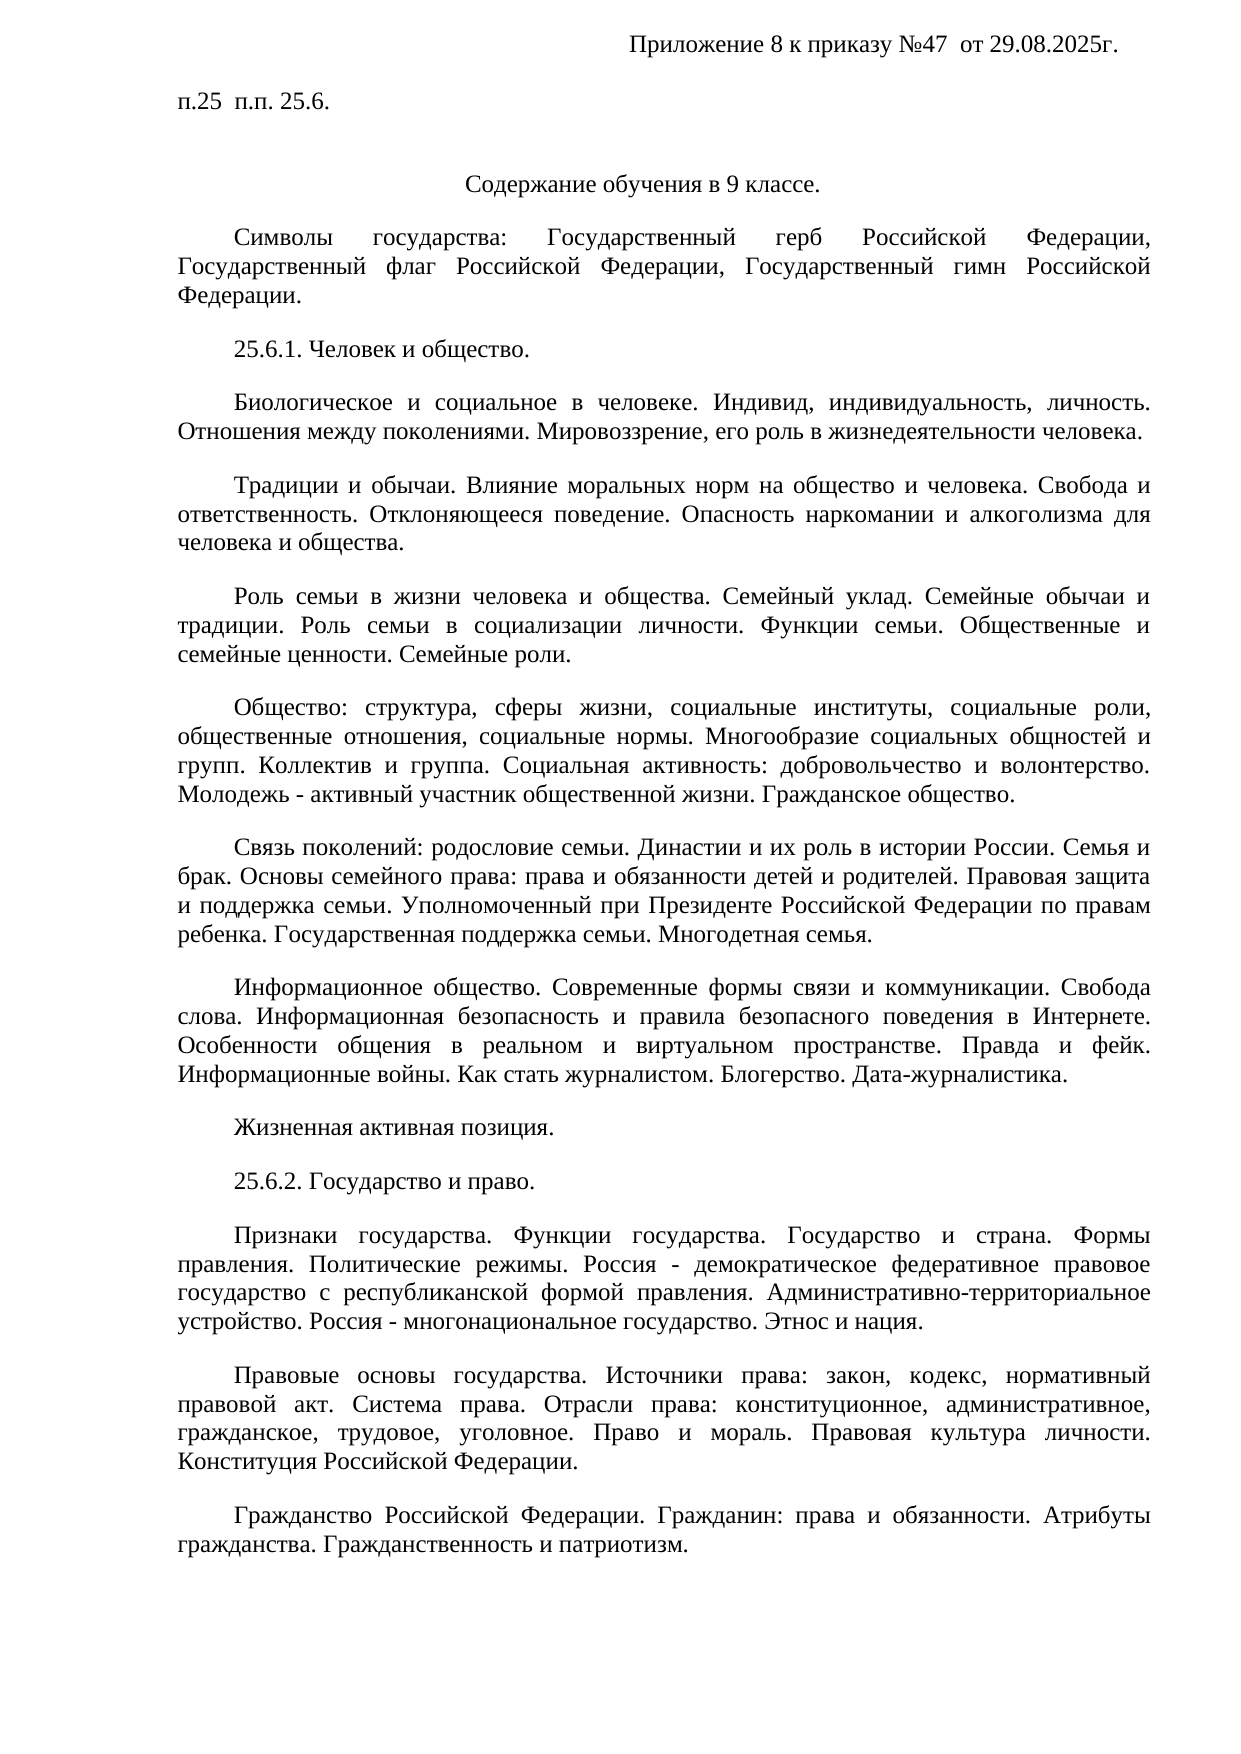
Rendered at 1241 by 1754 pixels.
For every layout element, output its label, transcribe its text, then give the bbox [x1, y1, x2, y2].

text Содержание обучения в 9 классе. [177, 169, 1152, 197]
text Признаки государства. Функции государства. Государство и страна. Формы правления. Политические режимы. Россия - демократическое федеративное правовое государство с республиканской формой правления. Административно-территориальное устройство. Россия - многонациональное государство. Этнос и нация. [177, 1220, 1152, 1335]
text Правовые основы государства. Источники права: закон, кодекс, нормативный правовой акт. Система права. Отрасли права: конституционное, административное, гражданское, трудовое, уголовное. Право и мораль. Правовая культура личности. Конституция Российской Федерации. [177, 1360, 1152, 1475]
text Общество: структура, сферы жизни, социальные институты, социальные роли, общественные отношения, социальные нормы. Многообразие социальных общностей и групп. Коллектив и группа. Социальная активность: добровольчество и волонтерство. Молодежь - активный участник общественной жизни. Гражданское общество. [177, 692, 1152, 807]
text 25.6.2. Государство и право. [177, 1166, 1152, 1195]
text Приложение 8 к приказу №47 от 29.08.2025г. [177, 29, 1152, 57]
text Связь поколений: родословие семьи. Династии и их роль в истории России. Семья и брак. Основы семейного права: права и обязанности детей и родителей. Правовая защита и поддержка семьи. Уполномоченный при Президенте Российской Федерации по правам ребенка. Государственная поддержка семьи. Многодетная семья. [177, 832, 1152, 947]
text п.25 п.п. 25.6. [177, 86, 1152, 115]
text Жизненная активная позиция. [177, 1112, 1152, 1141]
text 25.6.1. Человек и общество. [177, 334, 1152, 362]
text Гражданство Российской Федерации. Гражданин: права и обязанности. Атрибуты гражданства. Гражданственность и патриотизм. [177, 1500, 1152, 1557]
text Традиции и обычаи. Влияние моральных норм на общество и человека. Свобода и ответственность. Отклоняющееся поведение. Опасность наркомании и алкоголизма для человека и общества. [177, 470, 1152, 556]
text Роль семьи в жизни человека и общества. Семейный уклад. Семейные обычаи и традиции. Роль семьи в социализации личности. Функции семьи. Общественные и семейные ценности. Семейные роли. [177, 581, 1152, 667]
text Символы государства: Государственный герб Российской Федерации, Государственный флаг Российской Федерации, Государственный гимн Российской Федерации. [177, 222, 1152, 309]
text Информационное общество. Современные формы связи и коммуникации. Свобода слова. Информационная безопасность и правила безопасного поведения в Интернете. Особенности общения в реальном и виртуальном пространстве. Правда и фейк. Информационные войны. Как стать журналистом. Блогерство. Дата-журналистика. [177, 972, 1152, 1087]
text Биологическое и социальное в человеке. Индивид, индивидуальность, личность. Отношения между поколениями. Мировоззрение, его роль в жизнедеятельности человека. [177, 387, 1152, 445]
